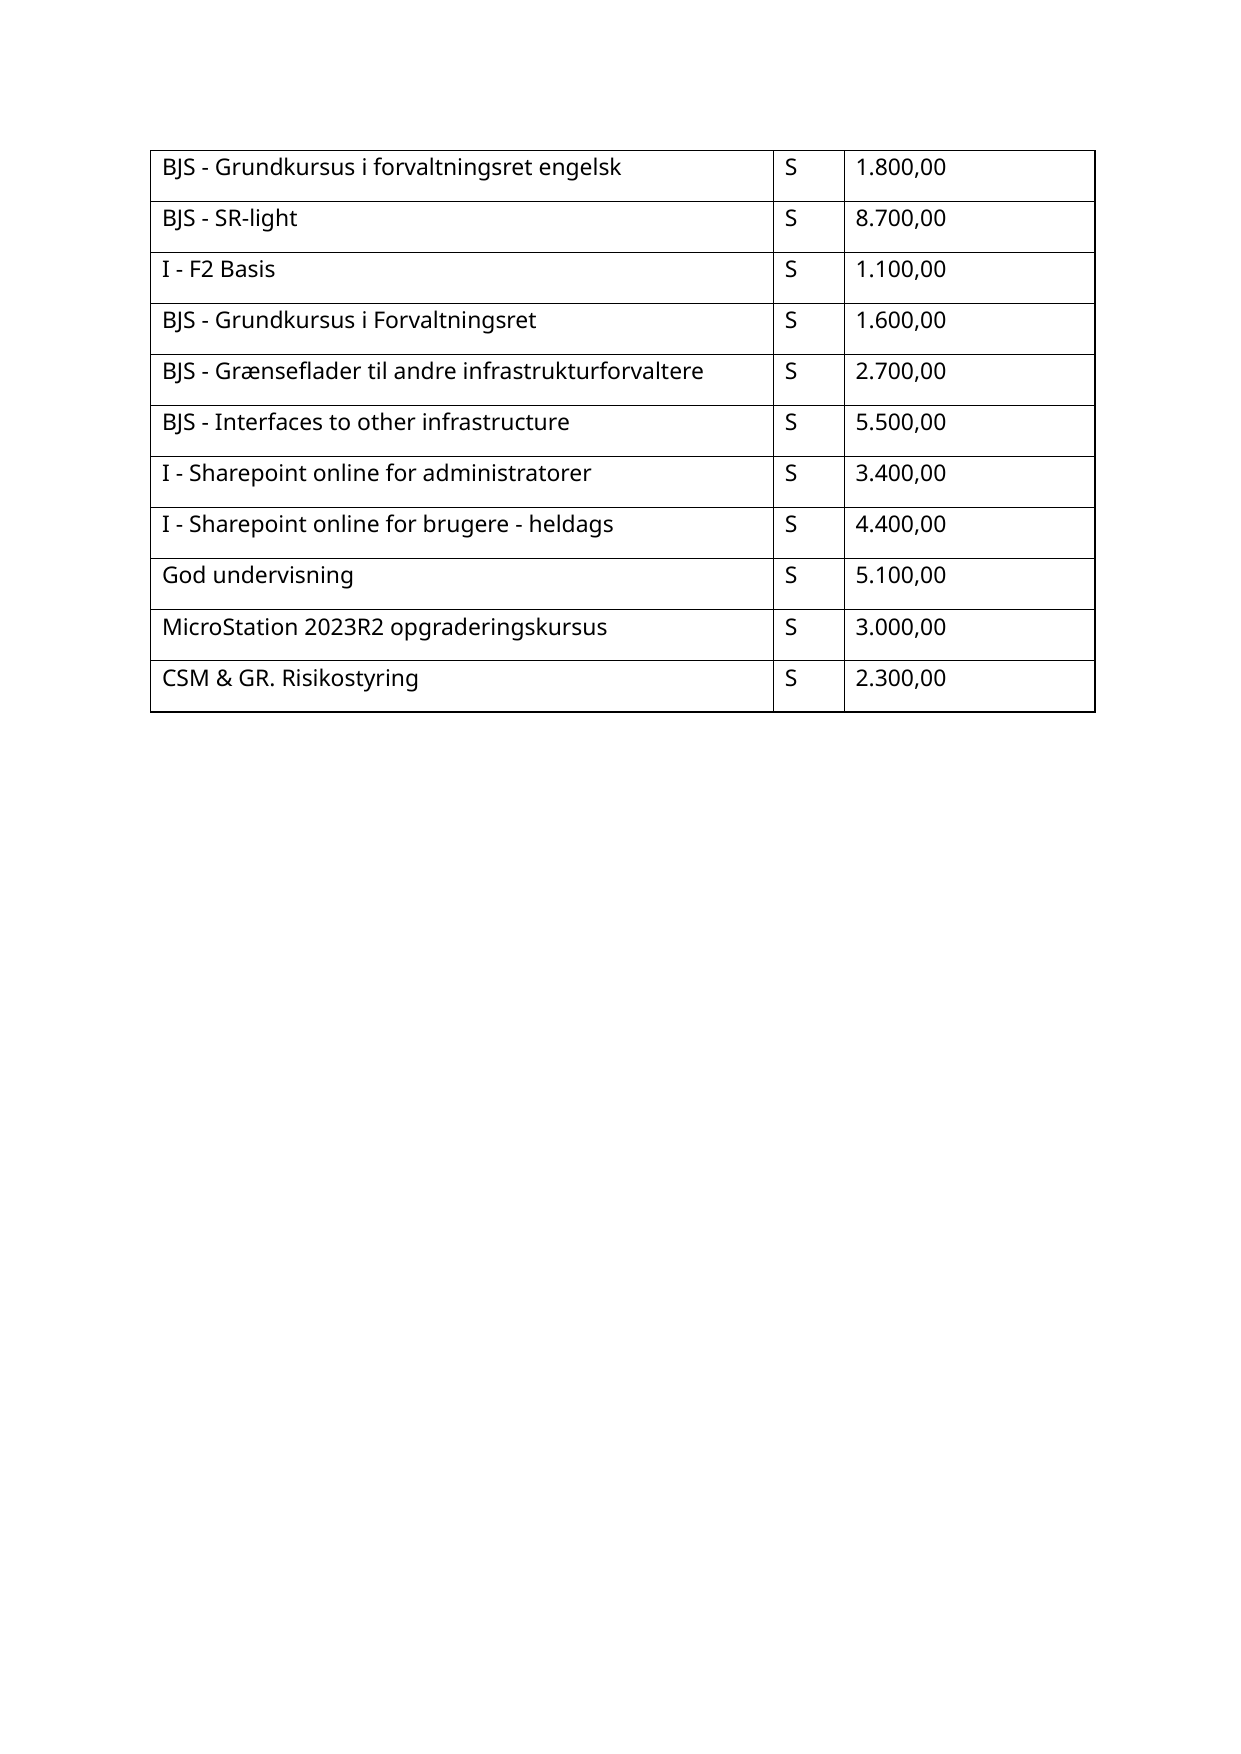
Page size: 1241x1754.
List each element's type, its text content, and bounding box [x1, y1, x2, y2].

table_cell BJS - Interfaces to other infrastructure [151, 406, 773, 456]
table_cell 5.100,00 [845, 559, 1094, 609]
table_cell S [774, 202, 844, 252]
table_cell I - Sharepoint online for brugere - heldags [151, 508, 773, 558]
table_cell MicroStation 2023R2 opgraderingskursus [151, 610, 773, 660]
table_cell God undervisning [151, 559, 773, 609]
table_cell 5.500,00 [845, 406, 1094, 456]
table_cell BJS - Grundkursus i Forvaltningsret [151, 304, 773, 354]
table_cell S [774, 151, 844, 201]
table_cell 8.700,00 [845, 202, 1094, 252]
table_cell I - F2 Basis [151, 253, 773, 303]
table_cell S [774, 661, 844, 711]
table_cell 3.400,00 [845, 457, 1094, 507]
table_cell S [774, 355, 844, 405]
table_cell 1.100,00 [845, 253, 1094, 303]
table_cell 4.400,00 [845, 508, 1094, 558]
table_cell I - Sharepoint online for administratorer [151, 457, 773, 507]
table_cell S [774, 406, 844, 456]
table_cell S [774, 559, 844, 609]
table_cell BJS - SR-light [151, 202, 773, 252]
table_cell BJS - Grænseflader til andre infrastrukturforvaltere [151, 355, 773, 405]
table_cell S [774, 610, 844, 660]
table_cell S [774, 304, 844, 354]
table_cell S [774, 253, 844, 303]
table_cell 1.800,00 [845, 151, 1094, 201]
table_cell CSM & GR. Risikostyring [151, 661, 773, 711]
table_cell S [774, 457, 844, 507]
table_cell 2.700,00 [845, 355, 1094, 405]
table_cell 2.300,00 [845, 661, 1094, 711]
table_cell 1.600,00 [845, 304, 1094, 354]
table_cell 3.000,00 [845, 610, 1094, 660]
table_cell S [774, 508, 844, 558]
table_cell BJS - Grundkursus i forvaltningsret engelsk [151, 151, 773, 201]
